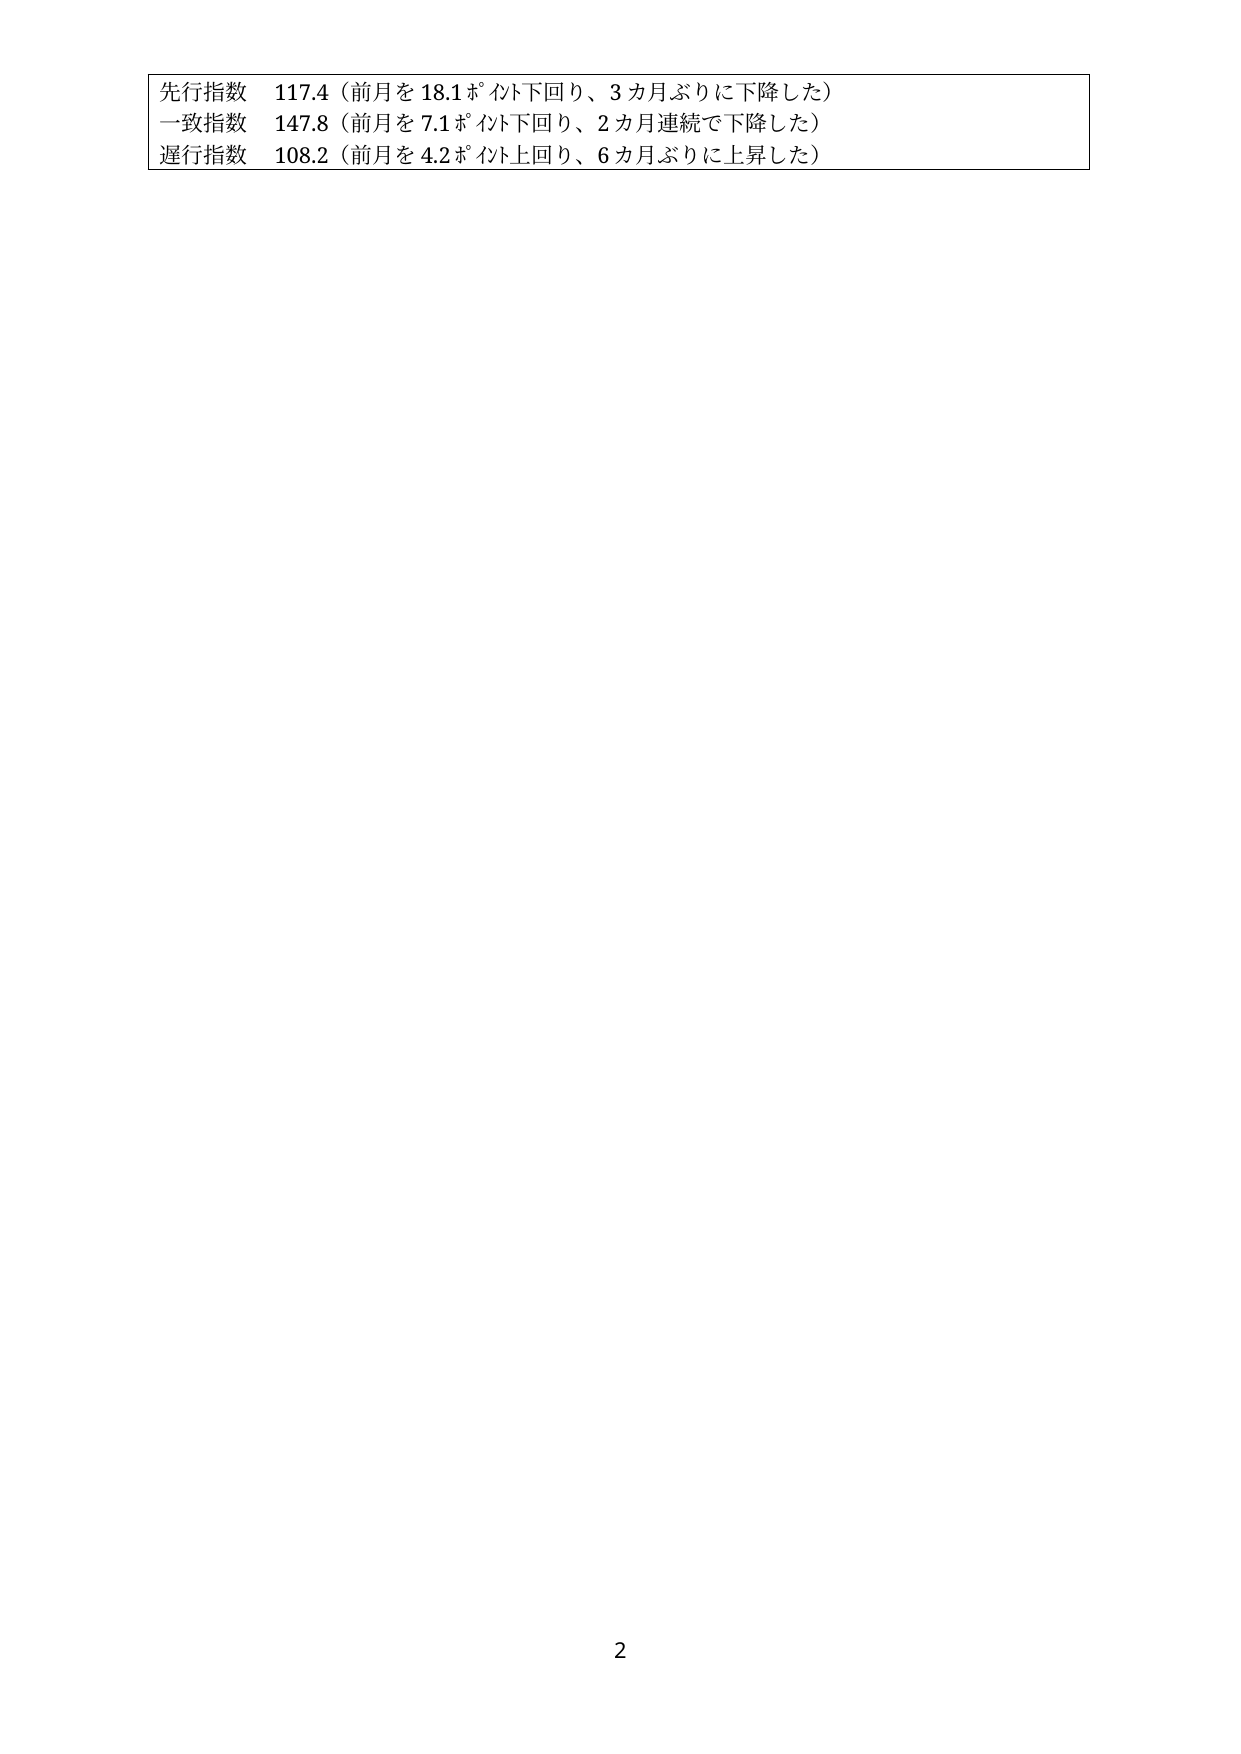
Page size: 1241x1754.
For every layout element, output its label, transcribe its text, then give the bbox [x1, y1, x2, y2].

table_header 先行指数 117.4（前月を18.1ﾎﾟｲﾝﾄ下回り、3カ月ぶりに下降した） 一致指数 147.8（前月を7.1ﾎﾟｲﾝﾄ下回り、2カ月連続で下降した） 遅行指数 108.2（前月を4.2ﾎﾟｲﾝﾄ上回り、6カ月ぶりに上昇した） [149, 75, 1089, 169]
